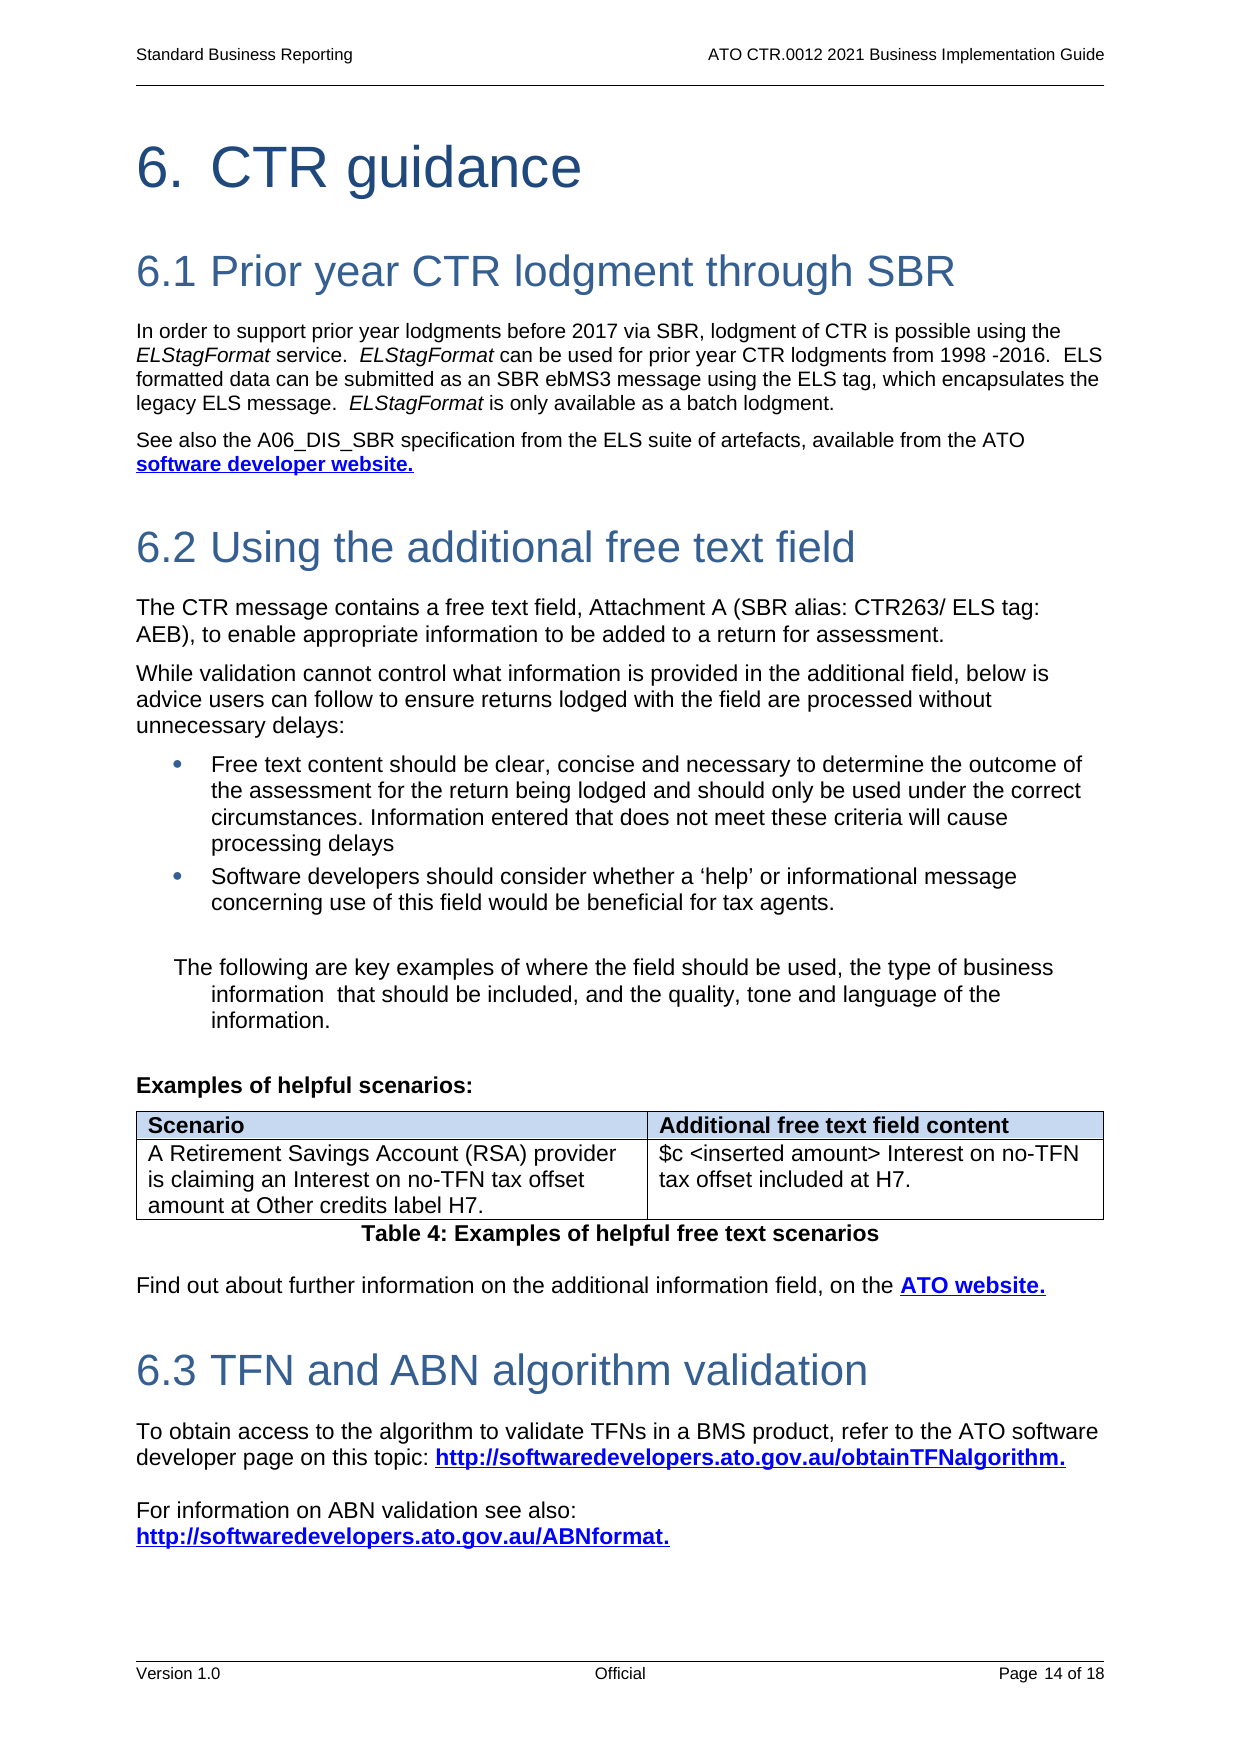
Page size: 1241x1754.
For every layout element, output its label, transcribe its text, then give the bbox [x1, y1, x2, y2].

table_cell A Retirement Savings Account (RSA) provider is claiming an Interest on no-TFN tax offset amount at Other credits label H7. [137, 1140, 647, 1219]
text See also the A06_DIS_SBR specification from the ELS suite of artefacts, available from the ATO software developer website. [136, 427, 1104, 475]
text While validation cannot control what information is provided in the additional field, below is advice users can follow to ensure returns lodged with the field are processed without unnecessary delays: [136, 659, 1104, 739]
text In order to support prior year lodgments before 2017 via SBR, lodgment of CTR is possible using the ELStagFormat service. ELStagFormat can be used for prior year CTR lodgments from 1998 -2016. ELS formatted data can be submitted as an SBR ebMS3 message using the ELS tag, which encapsulates the legacy ELS message. ELStagFormat is only available as a batch lodgment. [136, 319, 1104, 415]
text Find out about further information on the additional information field, on the ATO website. [136, 1272, 1104, 1299]
text CTR guidance [136, 133, 1104, 200]
list Prior year CTR lodgment through SBR [136, 246, 1104, 296]
text Table 4: Examples of helpful free text scenarios [136, 1220, 1104, 1246]
list The following are key examples of where the field should be used, the type of business information that should be included, and the quality, tone and language of the information. [173, 954, 1104, 1033]
list Free text content should be clear, concise and necessary to determine the outcome of the assessment for the return being lodged and should only be used under the correct circumstances. Information entered that does not meet these criteria will cause processing delays [173, 751, 1104, 857]
table_cell $c <inserted amount> Interest on no-TFN tax offset included at H7. [648, 1140, 1103, 1219]
text For information on ABN validation see also: http://softwaredevelopers.ato.gov.au/ABNformat. [136, 1497, 1104, 1549]
list Using the additional free text field [136, 521, 1104, 571]
text The CTR message contains a free text field, Attachment A (SBR alias: CTR263/ ELS tag: AEB), to enable appropriate information to be added to a return for assessment. [136, 594, 1104, 647]
table_header Additional free text field content [648, 1112, 1103, 1138]
text To obtain access to the algorithm to validate TFNs in a BMS product, refer to the ATO software developer page on this topic: http://softwaredevelopers.ato.gov.au/obtainTFNalgorithm. [136, 1418, 1104, 1471]
list TFN and ABN algorithm validation [136, 1344, 1104, 1395]
text Examples of helpful scenarios: [136, 1072, 1104, 1099]
table_header Scenario [137, 1112, 647, 1138]
list Software developers should consider whether a ‘help’ or informational message concerning use of this field would be beneficial for tax agents. [173, 863, 1104, 916]
